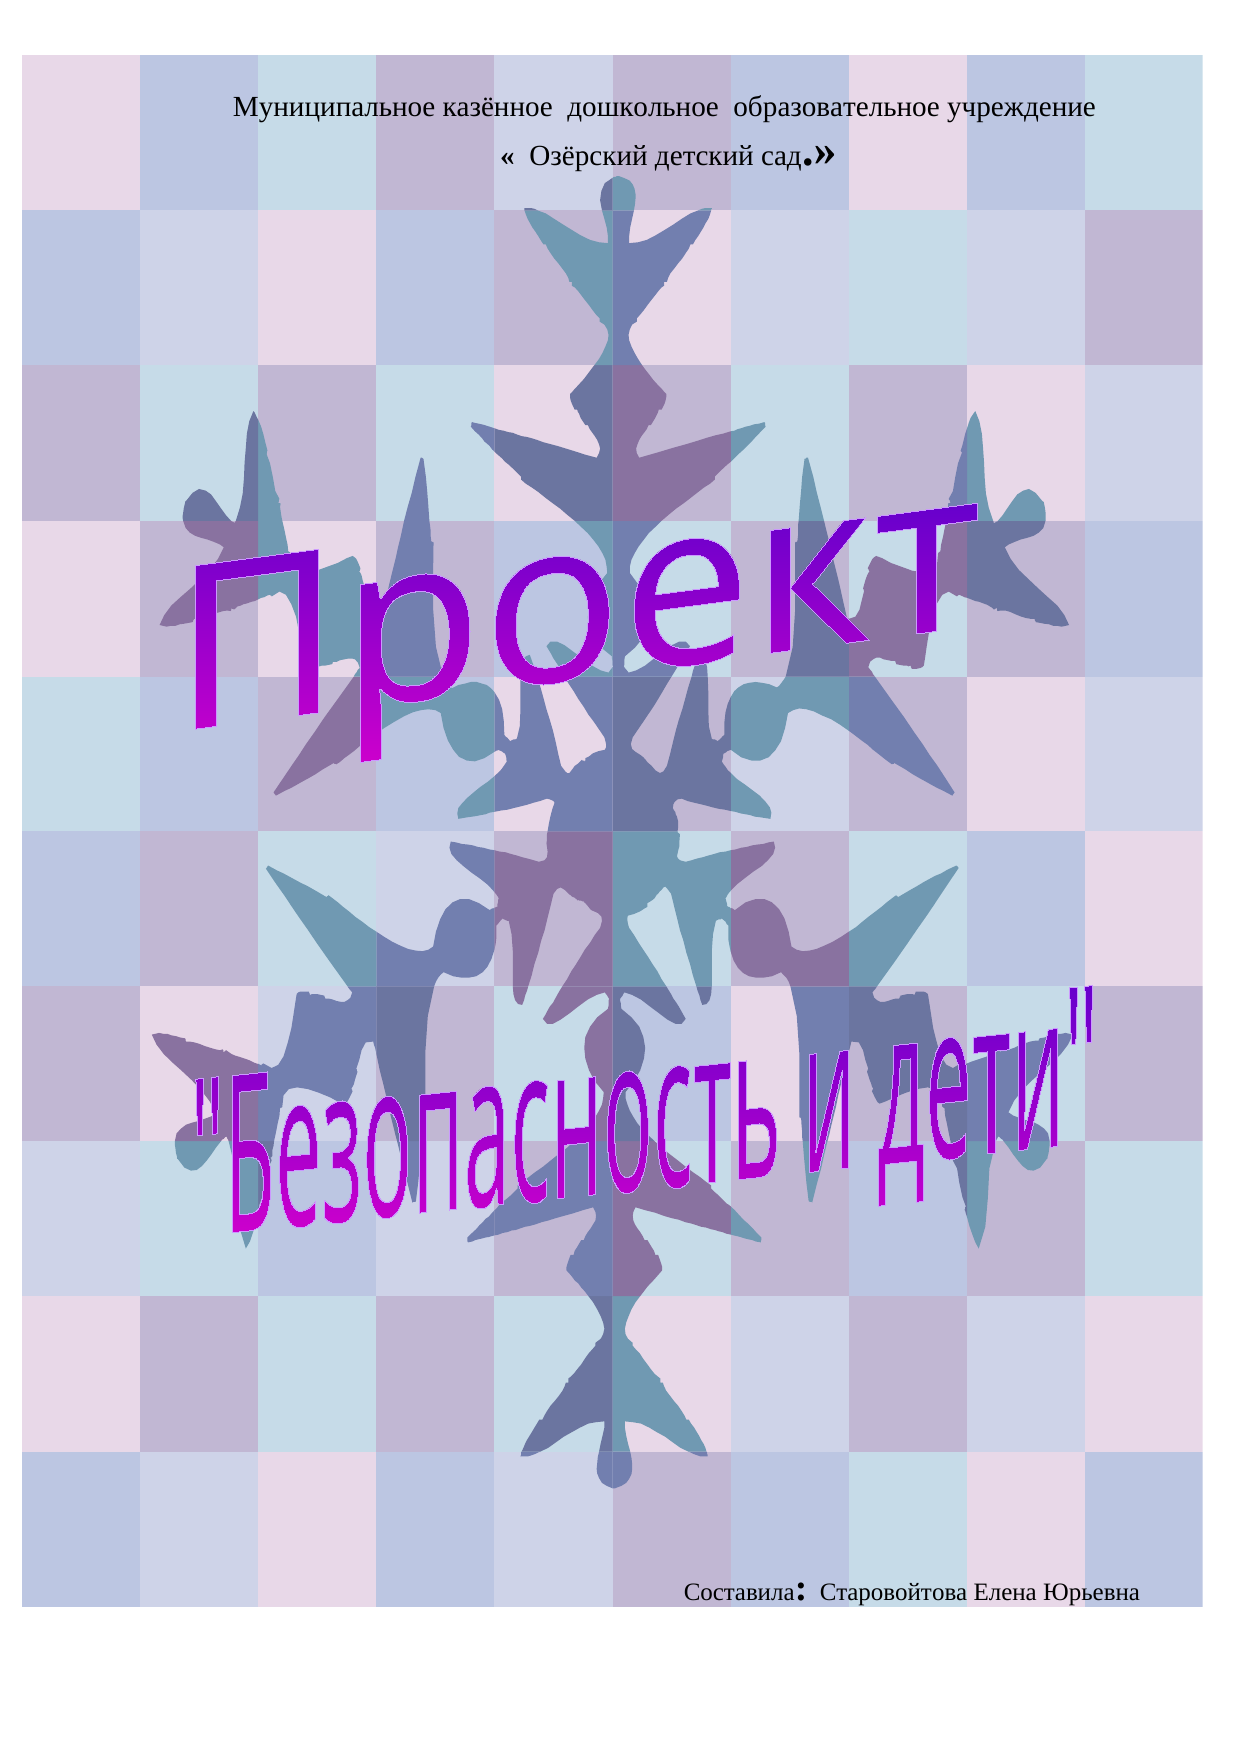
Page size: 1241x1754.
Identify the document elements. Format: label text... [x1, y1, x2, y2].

text Составила: Старовойтова Елена Юрьевна [177, 1565, 1152, 1608]
text « Озёрский детский сад.» [177, 122, 1152, 175]
text Муниципальное казённое дошкольное образовательное учреждение [177, 89, 1152, 122]
